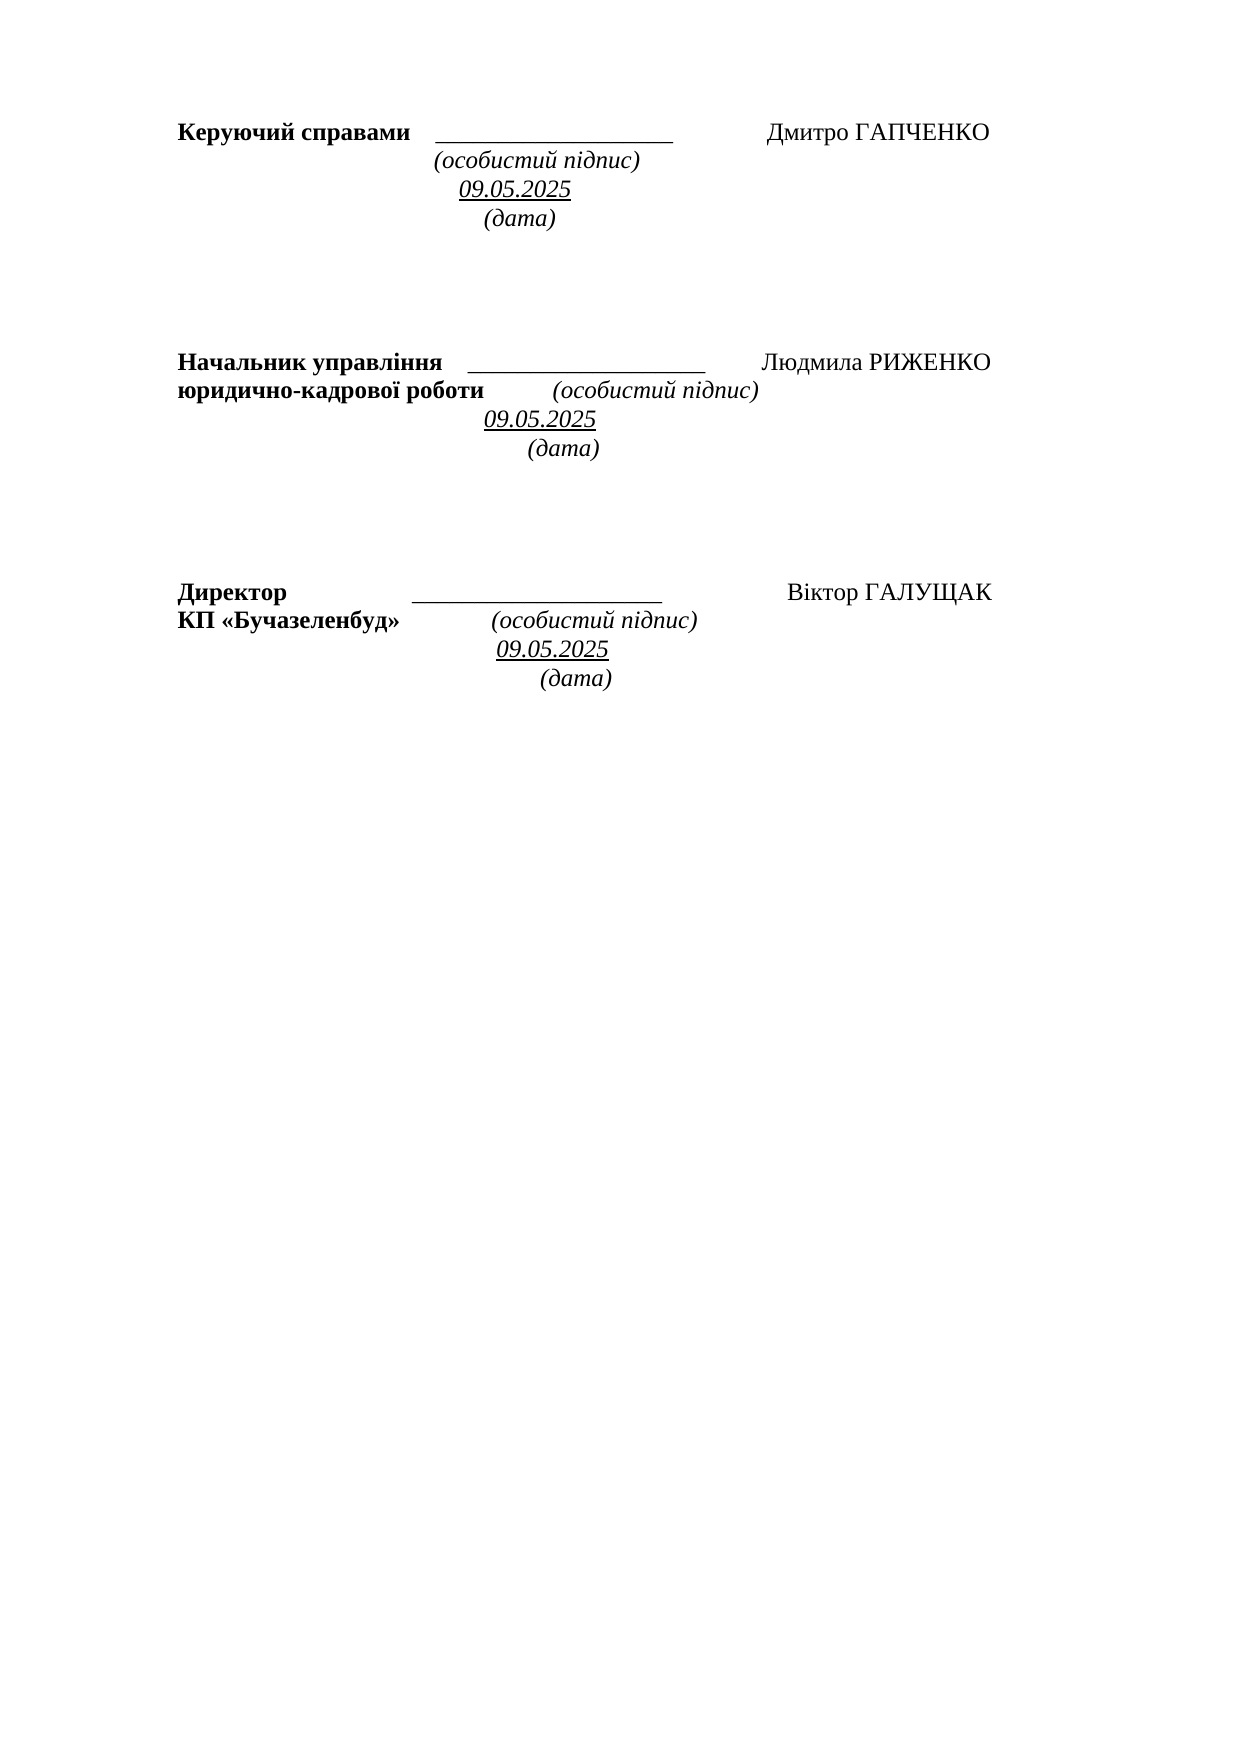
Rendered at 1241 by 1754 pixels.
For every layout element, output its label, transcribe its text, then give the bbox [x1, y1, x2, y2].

text 09.05.2025 [177, 634, 1128, 663]
text КП «Бучазеленбуд» (особистий підпис) [177, 605, 1128, 634]
text 09.05.2025 [177, 174, 1128, 203]
text Директор ____________________ Віктор ГАЛУЩАК [177, 577, 1128, 605]
text (особистий підпис) [177, 145, 1128, 174]
text Керуючий справами ___________________ Дмитро ГАПЧЕНКО [177, 117, 1128, 145]
text юридично-кадрової роботи (особистий підпис) [177, 375, 1128, 404]
text 09.05.2025 [177, 404, 1128, 433]
text Начальник управління ___________________ Людмила РИЖЕНКО [177, 347, 1128, 375]
text (дата) [177, 433, 1128, 462]
text (дата) [177, 203, 1128, 232]
text (дата) [177, 663, 1128, 692]
